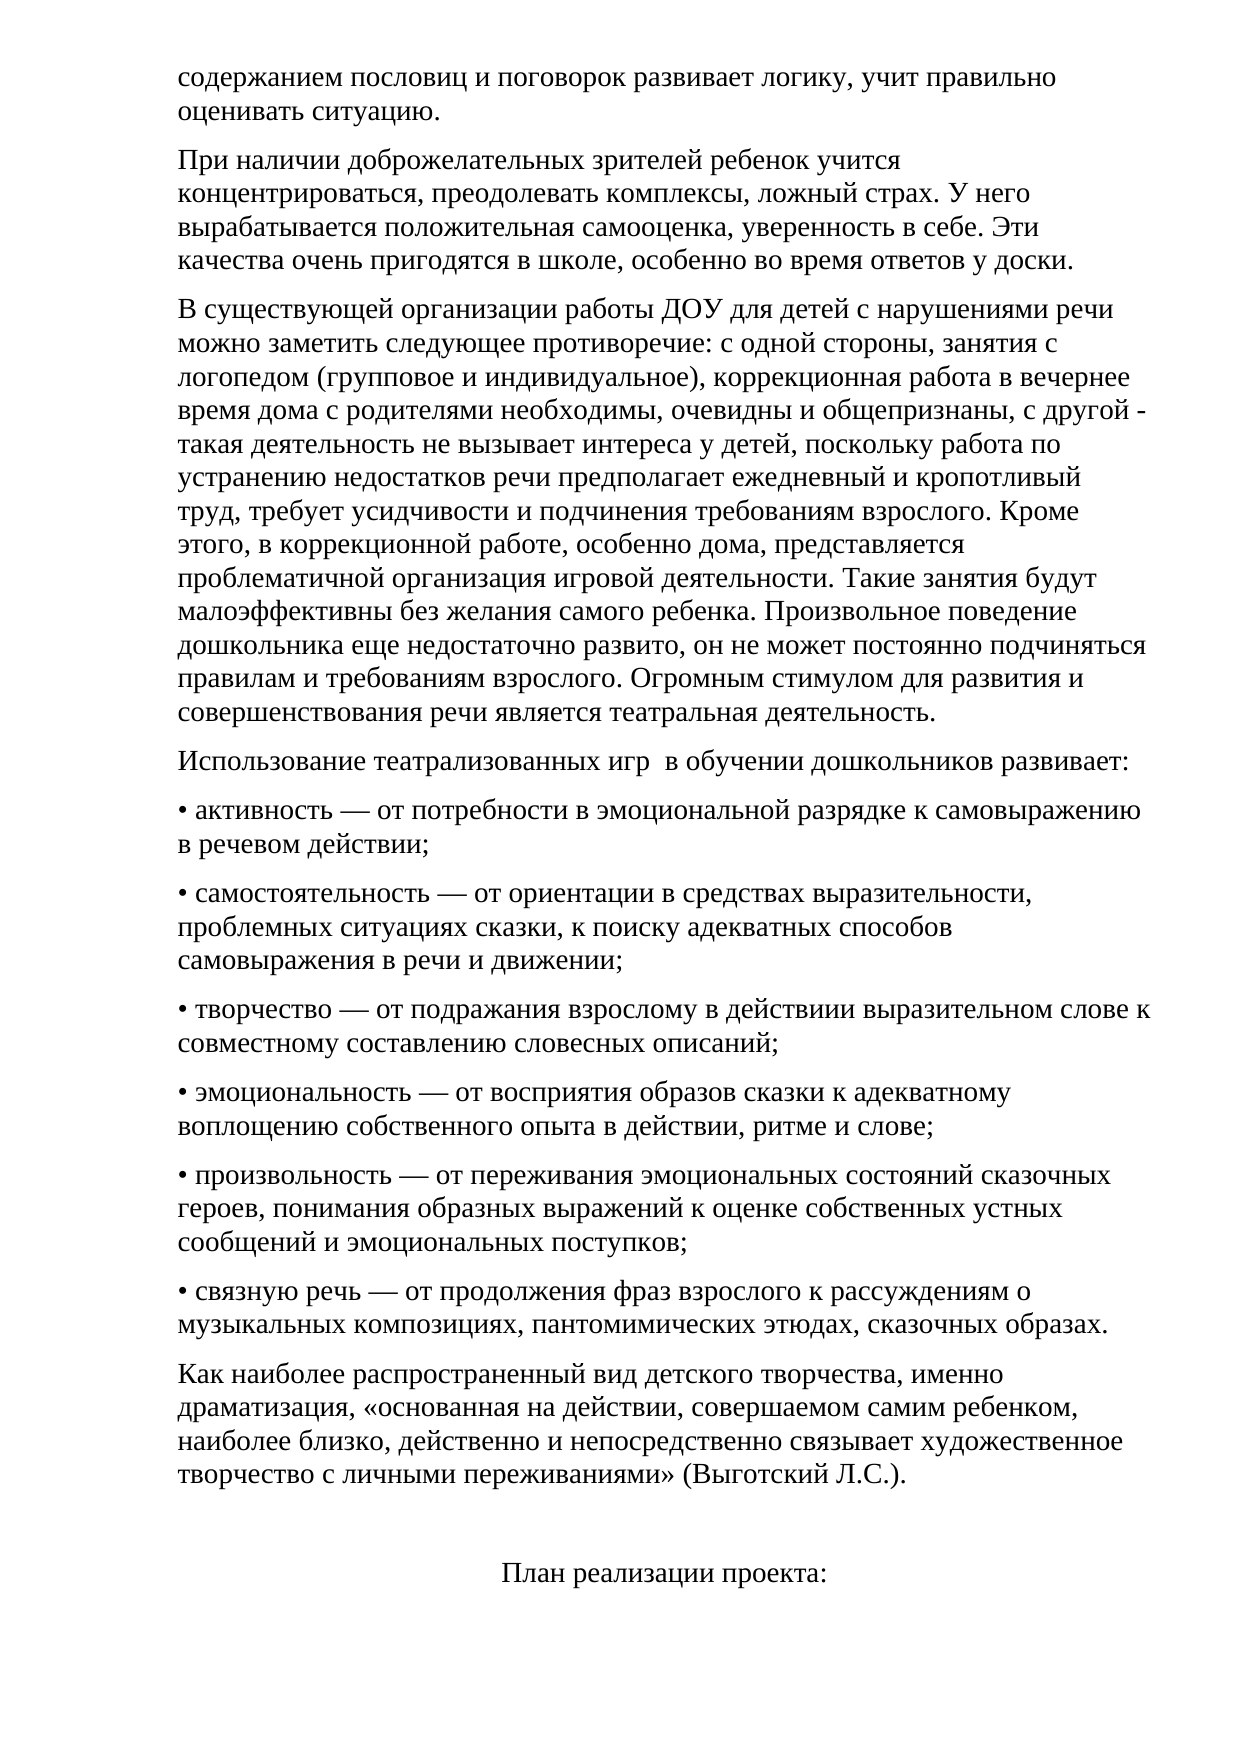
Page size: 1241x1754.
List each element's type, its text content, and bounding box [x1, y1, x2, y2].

text • произвольность — от переживания эмоциональных состояний сказочных героев, понимания образных выражений к оценке собственных устных сообщений и эмоциональных поступков; [177, 1157, 1152, 1257]
text • эмоциональность — от восприятия образов сказки к адекватному воплощению собственного опыта в действии, ритме и слове; [177, 1074, 1152, 1141]
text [177, 59, 1152, 126]
text В существующей организации работы ДОУ для детей с нарушениями речи можно заметить следующее противоречие: с одной стороны, занятия с логопедом (групповое и индивидуальное), коррекционная работа в вечернее время дома с родителями необходимы, очевидны и общепризнаны, с другой - такая деятельность не вызывает интереса у детей, поскольку работа по устранению недостатков речи предполагает ежедневный и кропотливый труд, требует усидчивости и подчинения требованиям взрослого. Кроме этого, в коррекционной работе, особенно дома, представляется проблематичной организация игровой деятельности. Такие занятия будут малоэффективны без желания самого ребенка. Произвольное поведение дошкольника еще недостаточно развито, он не может постоянно подчиняться правилам и требованиям взрослого. Огромным стимулом для развития и совершенствования речи является театральная деятельность. [177, 292, 1152, 728]
text • активность — от потребности в эмоциональной разрядке к самовыражению в речевом действии; [177, 792, 1152, 859]
text • самостоятельность — от ориентации в средствах выразительности, проблемных ситуациях сказки, к поиску адекватных способов самовыражения в речи и движении; [177, 875, 1152, 976]
text План реализации проекта: [177, 1555, 1152, 1588]
text При наличии доброжелательных зрителей ребенок учится концентрироваться, преодолевать комплексы, ложный страх. У него вырабатывается положительная самооценка, уверенность в себе. Эти качества очень пригодятся в школе, особенно во время ответов у доски. [177, 142, 1152, 276]
text Использование театрализованных игр в обучении дошкольников развивает: [177, 743, 1152, 777]
text • связную речь — от продолжения фраз взрослого к рассуждениям о музыкальных композициях, пантомимических этюдах, сказочных образах. [177, 1273, 1152, 1340]
text Как наиболее распространенный вид детского творчества, именно драматизация, «основанная на действии, совершаемом самим ребенком, наиболее близко, действенно и непосредственно связывает художественное творчество с личными переживаниями» (Выготский Л.С.). [177, 1356, 1152, 1490]
text • творчество — от подражания взрослому в действиии выразительном слове к совместному составлению словесных описаний; [177, 991, 1152, 1058]
